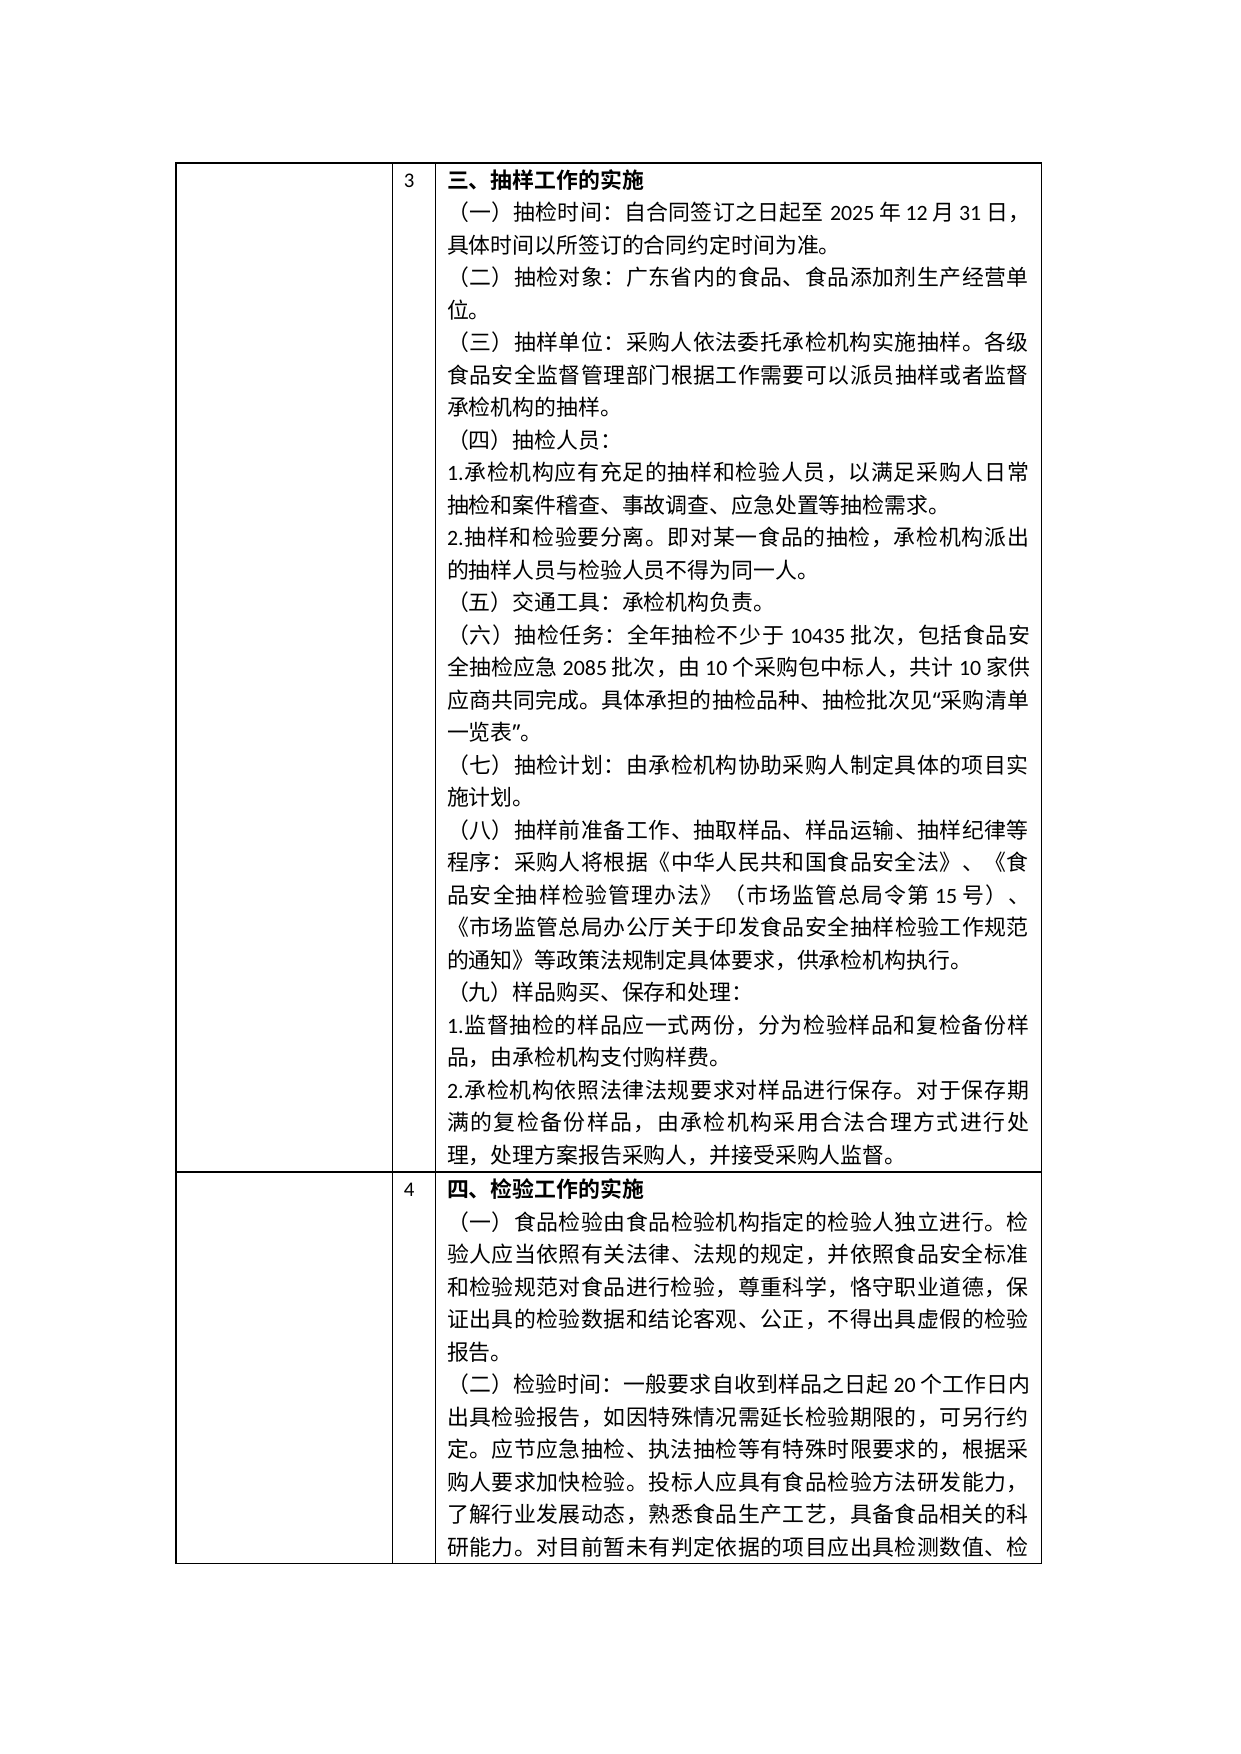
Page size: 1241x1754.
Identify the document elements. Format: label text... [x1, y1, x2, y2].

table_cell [436, 1173, 1041, 1563]
table_cell [177, 1173, 392, 1563]
table_cell 三、抽样工作的实施 （一）抽检时间：自合同签订之日起至2025年12月31日，具体时间以所签订的合同约定时间为准。 （二）抽检对象：广东省内的食品、食品添加剂生产经营单位。 （三）抽样单位：采购人依法委托承检机构实施抽样。各级食品安全监督管理部门根据工作需要可以派员抽样或者监督承检机构的抽样。 （四）抽检人员： 1.承检机构应有充足的抽样和检验人员，以满足采购人日常抽检和案件稽查、事故调查、应急处置等抽检需求。 2.抽样和检验要分离。即对某一食品的抽检，承检机构派出的抽样人员与检验人员不得为同一人。 （五）交通工具：承检机构负责。 （六）抽检任务：全年抽检不少于10435批次，包括食品安全抽检应急2085批次，由10个采购包中标人，共计10家供应商共同完成。具体承担的抽检品种、抽检批次见“采购清单一览表”。 （七）抽检计划：由承检机构协助采购人制定具体的项目实施计划。 （八）抽样前准备工作、抽取样品、样品运输、抽样纪律等程序：采购人将根据《中华人民共和国食品安全法》、《食品安全抽样检验管理办法》（市场监管总局令第15号）、《市场监管总局办公厅关于印发食品安全抽样检验工作规范的通知》等政策法规制定具体要求，供承检机构执行。 （九）样品购买、保存和处理： 1.监督抽检的样品应一式两份，分为检验样品和复检备份样品，由承检机构支付购样费。 2.承检机构依照法律法规要求对样品进行保存。对于保存期满的复检备份样品，由承检机构采用合法合理方式进行处理，处理方案报告采购人，并接受采购人监督。 [436, 164, 1041, 1171]
table_cell [177, 164, 392, 1171]
table_cell 3 [393, 164, 435, 1171]
table_cell 4 [393, 1173, 435, 1563]
